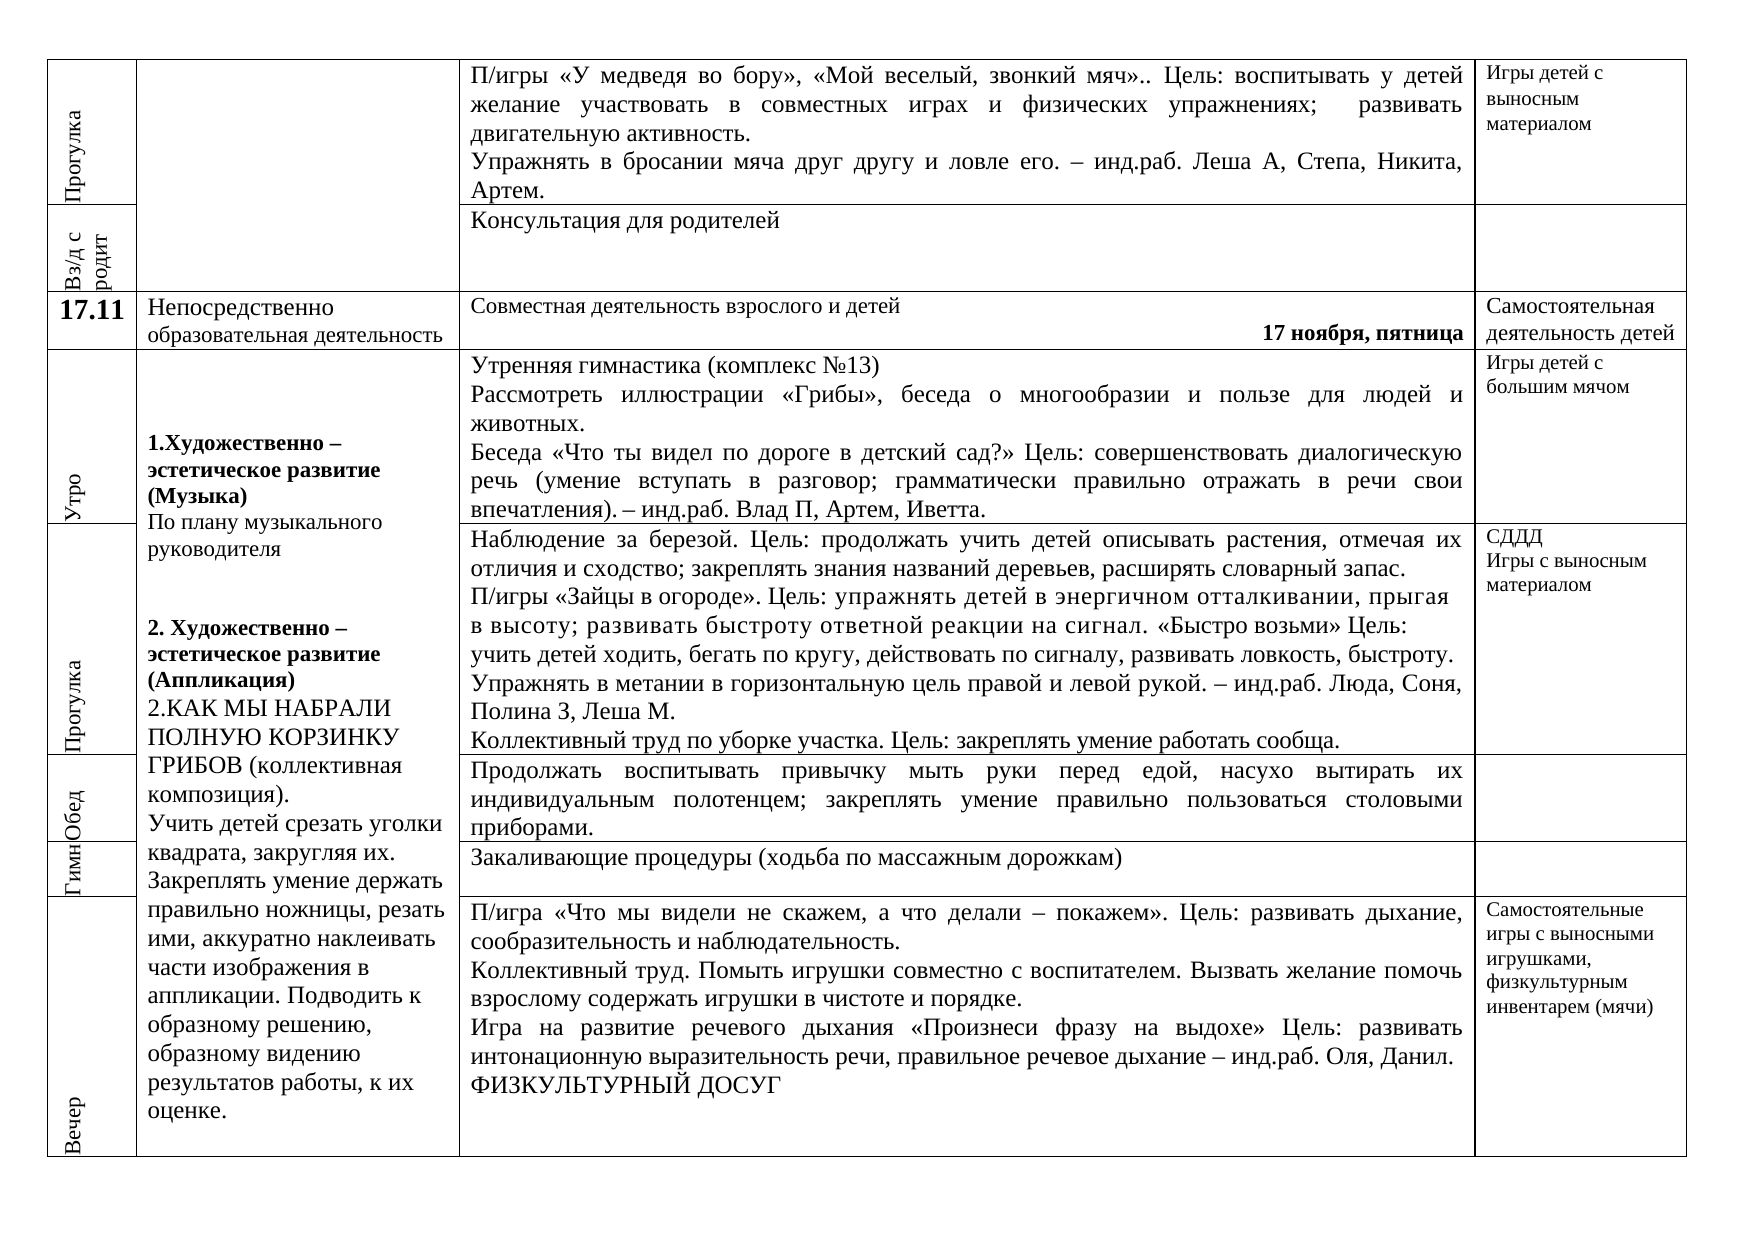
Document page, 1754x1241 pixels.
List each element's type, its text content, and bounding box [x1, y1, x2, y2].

table_cell Продолжать воспитывать привычку мыть руки перед едой, насухо вытирать их индивидуальным полотенцем; закреплять умение правильно пользоваться столовыми приборами. [460, 755, 1474, 841]
table_cell Закаливающие процедуры (ходьба по массажным дорожкам) [460, 842, 1474, 896]
table_cell Наблюдение за березой. Цель: продолжать учить детей описывать растения, отмечая их отличия и сходство; закреплять знания названий деревьев, расширять словарный запас. П/игры «Зайцы в огороде». Цель: упражнять детей в энергичном отталкивании, прыгая в высоту; развивать быстроту ответной реакции на сигнал. «Быстро возьми» Цель: учить детей ходить, бегать по кругу, действовать по сигналу, развивать ловкость, быстроту. Упражнять в метании в горизонтальную цель правой и левой рукой. – инд.раб. Люда, Соня, Полина З, Леша М. Коллективный труд по уборке участка. Цель: закреплять умение работать сообща. [460, 524, 1474, 754]
table_cell П/игры «У медведя во бору», «Мой веселый, звонкий мяч».. Цель: воспитывать у детей желание участвовать в совместных играх и физических упражнениях; развивать двигательную активность. Упражнять в бросании мяча друг другу и ловле его. – инд.раб. Леша А, Степа, Никита, Артем. [460, 60, 1474, 204]
table_cell [1476, 842, 1686, 896]
table_cell 17.11 [48, 292, 136, 349]
table_cell Самостоятельные игры с выносными игрушками, физкультурным инвентарем (мячи) [1476, 897, 1686, 1156]
table_cell Утро [48, 350, 136, 523]
table_cell Вз/д с родит [48, 205, 136, 291]
table_cell П/игра «Что мы видели не скажем, а что делали – покажем». Цель: развивать дыхание, сообразительность и наблюдательность. Коллективный труд. Помыть игрушки совместно с воспитателем. Вызвать желание помочь взрослому содержать игрушки в чистоте и порядке. Игра на развитие речевого дыхания «Произнеси фразу на выдохе» Цель: развивать интонационную выразительность речи, правильное речевое дыхание – инд.раб. Оля, Данил. ФИЗКУЛЬТУРНЫЙ ДОСУГ [460, 897, 1474, 1156]
table_cell Непосредственно образовательная деятельность [137, 292, 459, 349]
table_cell [1476, 205, 1686, 291]
table_cell Гимн [48, 842, 136, 896]
table_cell Обед [48, 755, 136, 841]
table_cell Консультация для родителей [460, 205, 1474, 291]
table_cell 1.Художественно – эстетическое развитие (Музыка) По плану музыкального руководителя 2. Художественно – эстетическое развитие (Аппликация) 2.КАК МЫ НАБРАЛИ ПОЛНУЮ КОРЗИНКУ ГРИБОВ (коллективная композиция). Учить детей срезать уголки квадрата, закругляя их. Закреплять умение держать правильно ножницы, резать ими, аккуратно наклеивать части изображения в аппликации. Подводить к образному решению, образному видению результатов работы, к их оценке. [137, 350, 459, 1156]
table_cell Игры детей с большим мячом [1476, 350, 1686, 523]
table_cell Утренняя гимнастика (комплекс №13) Рассмотреть иллюстрации «Грибы», беседа о многообразии и пользе для людей и животных. Беседа «Что ты видел по дороге в детский сад?» Цель: совершенствовать диалогическую речь (умение вступать в разговор; грамматически правильно отражать в речи свои впечатления). – инд.раб. Влад П, Артем, Иветта. [460, 350, 1474, 523]
table_cell Игры детей с выносным материалом [1476, 60, 1686, 204]
table_cell Прогулка [48, 524, 136, 754]
table_cell [1476, 755, 1686, 841]
table_cell Самостоятельная деятельность детей [1476, 292, 1686, 349]
table_cell Прогулка [48, 60, 136, 204]
table_cell Вечер [48, 897, 136, 1156]
table_cell Совместная деятельность взрослого и детей 17 ноября, пятница [460, 292, 1474, 349]
table_cell СДДД Игры с выносным материалом [1476, 524, 1686, 754]
